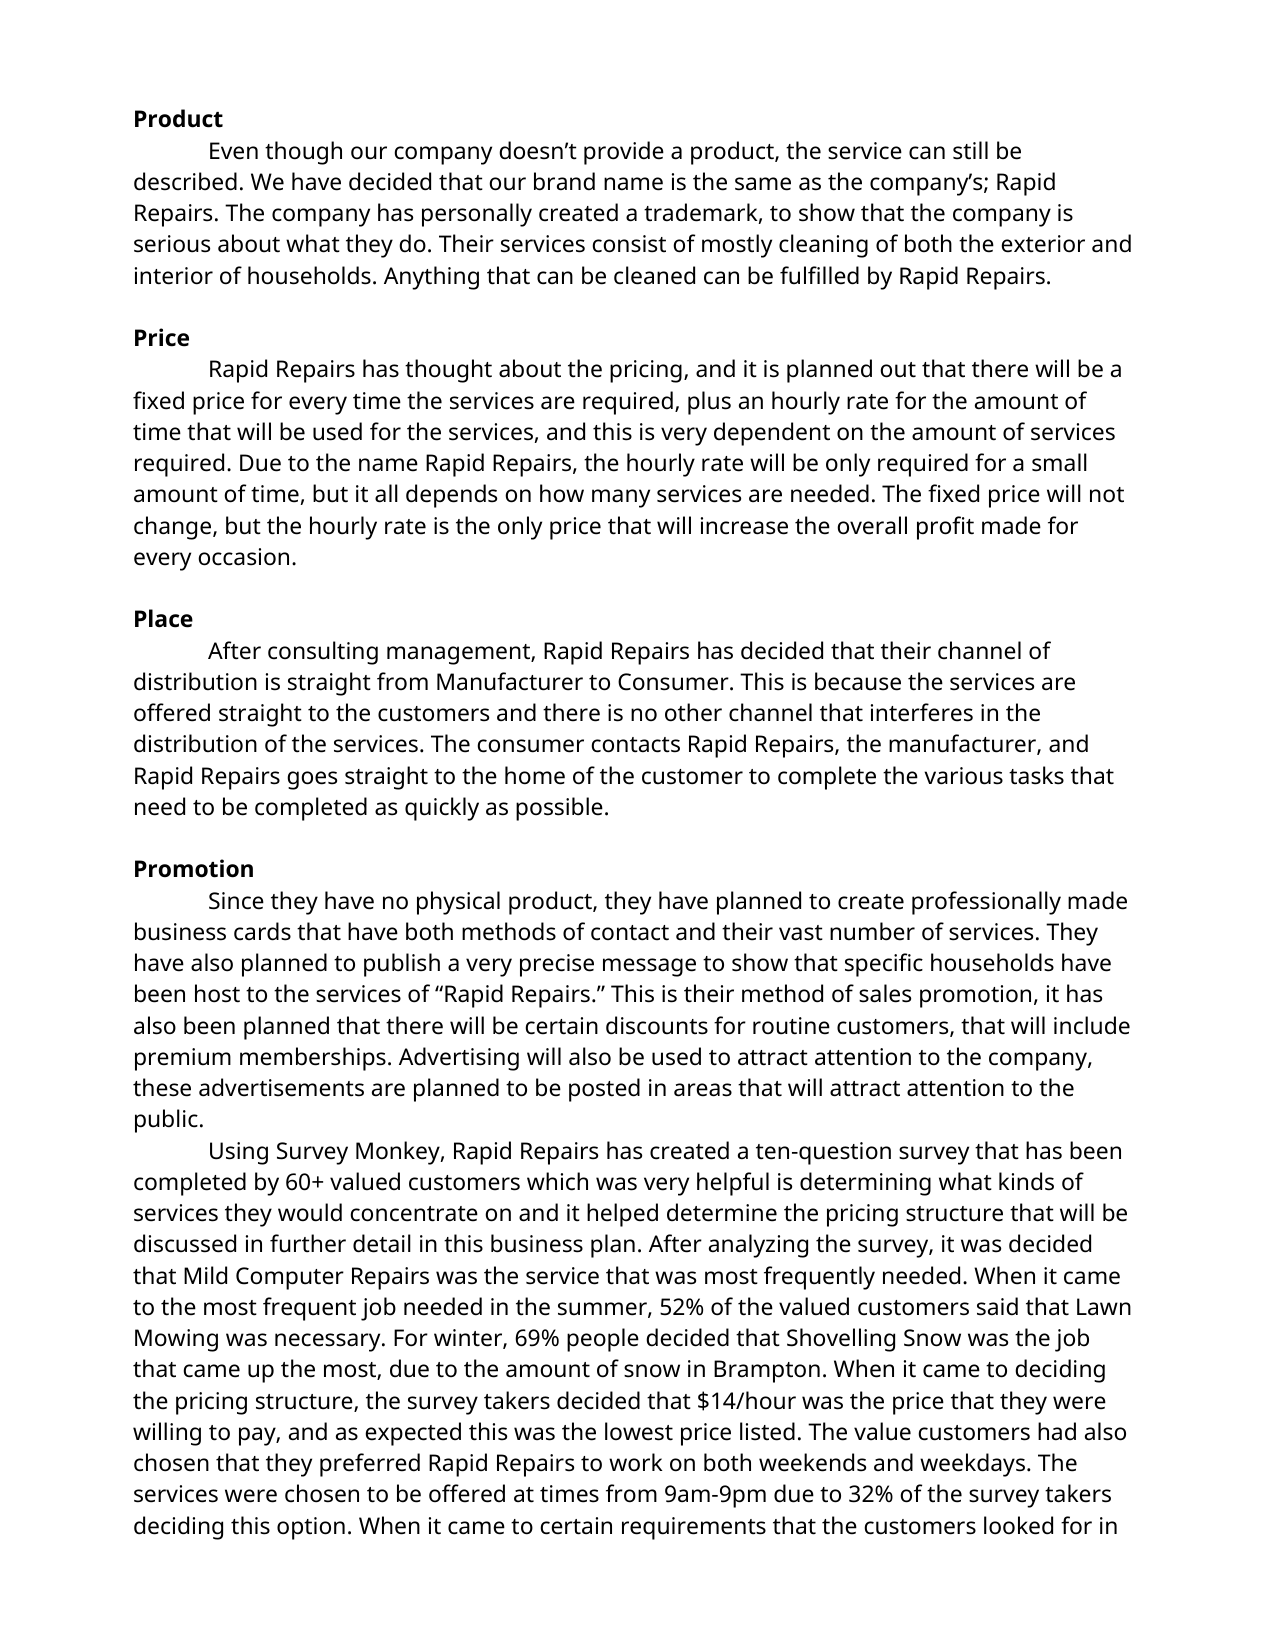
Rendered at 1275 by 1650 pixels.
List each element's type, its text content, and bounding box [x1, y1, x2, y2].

text After consulting management, Rapid Repairs has decided that their channel of distribution is straight from Manufacturer to Consumer. This is because the services are offered straight to the customers and there is no other channel that interferes in the distribution of the services. The consumer contacts Rapid Repairs, the manufacturer, and Rapid Repairs goes straight to the home of the customer to complete the various tasks that need to be completed as quickly as possible. [133, 635, 1137, 822]
text Even though our company doesn’t provide a product, the service can still be described. We have decided that our brand name is the same as the company’s; Rapid Repairs. The company has personally created a trademark, to show that the company is serious about what they do. Their services consist of mostly cleaning of both the exterior and interior of households. Anything that can be cleaned can be fulfilled by Rapid Repairs. [133, 135, 1137, 291]
text Promotion [133, 853, 1137, 885]
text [133, 1135, 1137, 1541]
text Since they have no physical product, they have planned to create professionally made business cards that have both methods of contact and their vast number of services. They have also planned to publish a very precise message to show that specific households have been host to the services of “Rapid Repairs.” This is their method of sales promotion, it has also been planned that there will be certain discounts for routine customers, that will include premium memberships. Advertising will also be used to attract attention to the company, these advertisements are planned to be posted in areas that will attract attention to the public. [133, 885, 1137, 1135]
text Place [133, 603, 1137, 635]
text Price [133, 322, 1137, 353]
text Product [133, 103, 1137, 135]
text Rapid Repairs has thought about the pricing, and it is planned out that there will be a fixed price for every time the services are required, plus an hourly rate for the amount of time that will be used for the services, and this is very dependent on the amount of services required. Due to the name Rapid Repairs, the hourly rate will be only required for a small amount of time, but it all depends on how many services are needed. The fixed price will not change, but the hourly rate is the only price that will increase the overall profit made for every occasion. [133, 353, 1137, 572]
